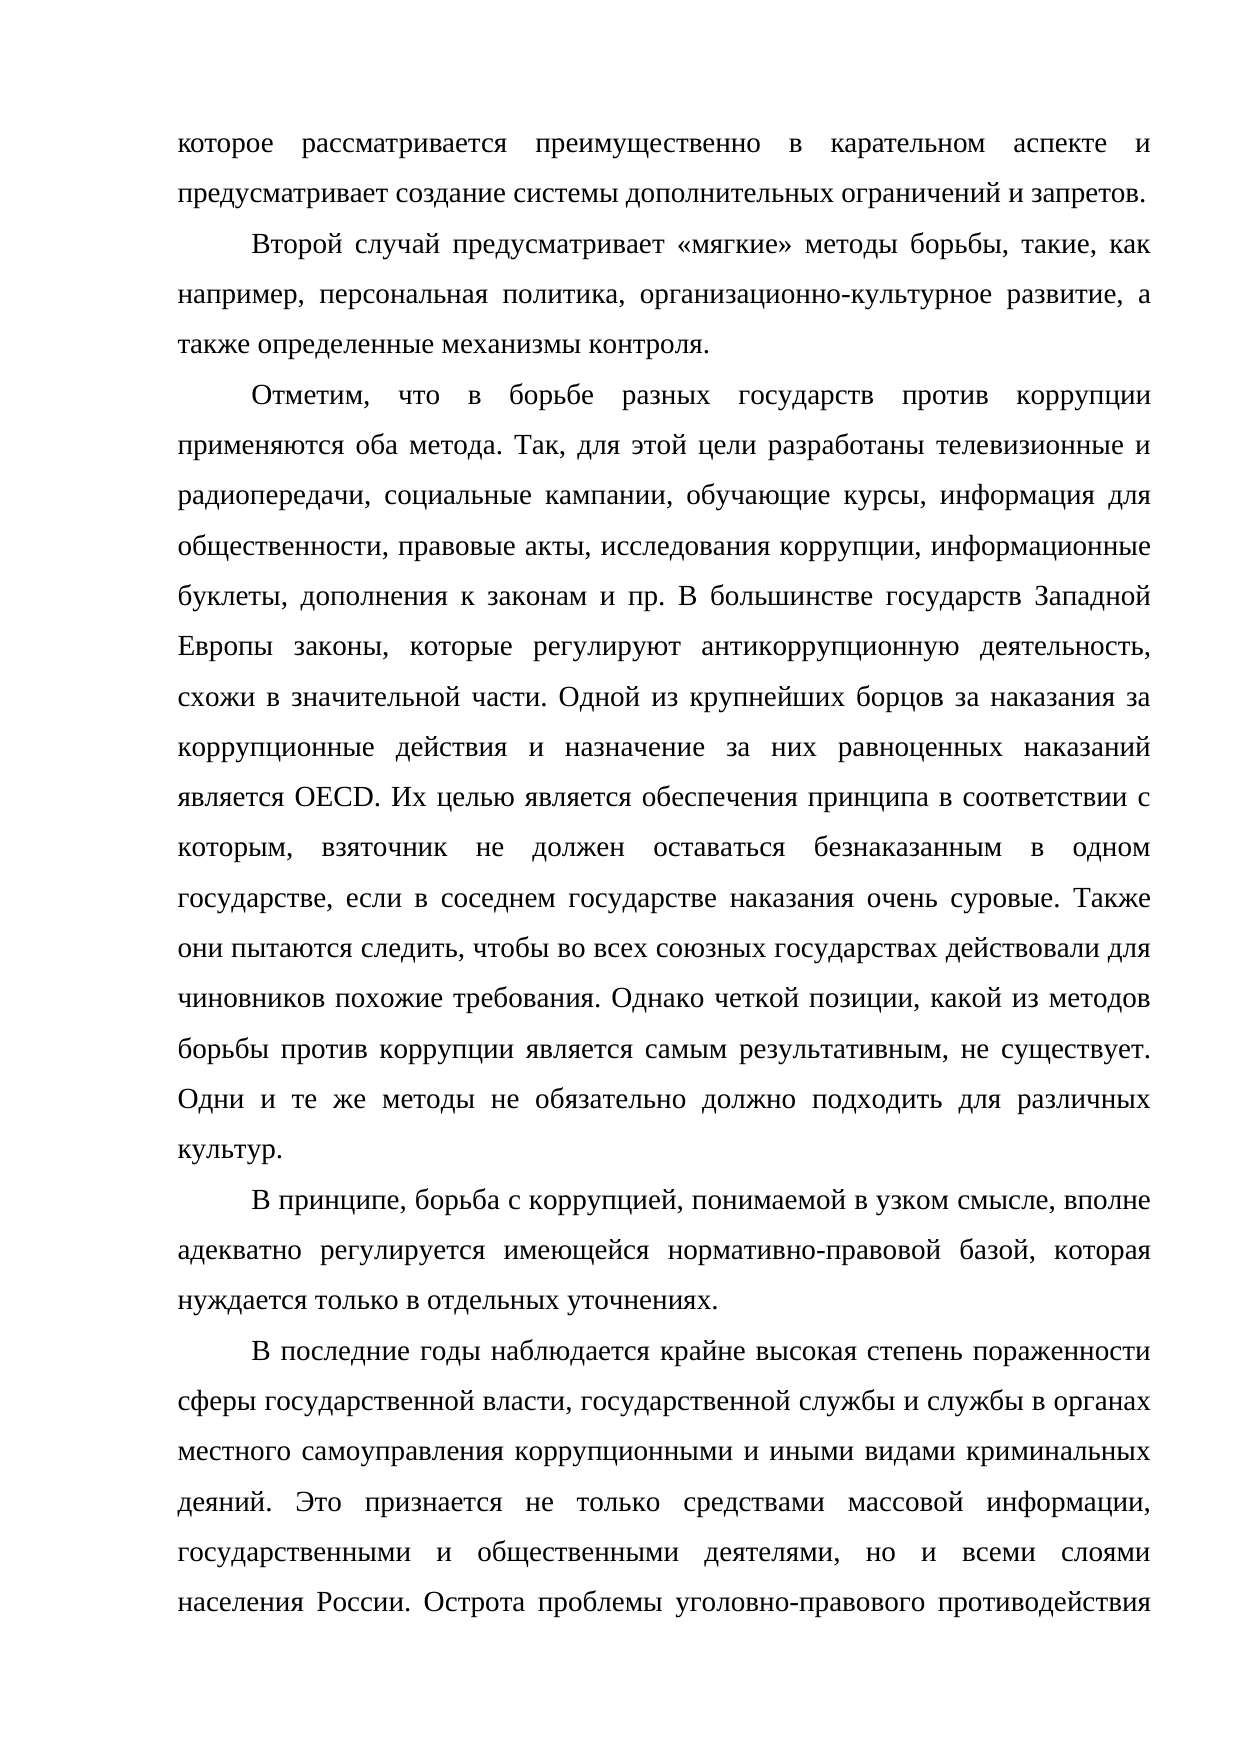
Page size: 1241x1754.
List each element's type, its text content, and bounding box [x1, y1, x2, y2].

text Отметим, что в борьбе разных государств против коррупции применяются оба метода. Так, для этой цели разработаны телевизионные и радиопередачи, социальные кампании, обучающие курсы, информация для общественности, правовые акты, исследования коррупции, информационные буклеты, дополнения к законам и пр. В большинстве государств Западной Европы законы, которые регулируют антикоррупционную деятельность, схожи в значительной части. Одной из крупнейших борцов за наказания за коррупционные действия и назначение за них равноценных наказаний является OECD. Их целью является обеспечения принципа в соответствии с которым, взяточник не должен оставаться безнаказанным в одном государстве, если в соседнем государстве наказания очень суровые. Также они пытаются следить, чтобы во всех союзных государствах действовали для чиновников похожие требования. Однако четкой позиции, какой из методов борьбы против коррупции является самым результативным, не существует. Одни и те же методы не обязательно должно подходить для различных культур. [177, 377, 1152, 1165]
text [177, 1333, 1152, 1618]
text В принципе, борьба с коррупцией, понимаемой в узком смысле, вполне адекватно регулируется имеющейся нормативно-правовой базой, которая нуждается только в отдельных уточнениях. [177, 1182, 1152, 1316]
text Второй случай предусматривает «мягкие» методы борьбы, такие, как например, персональная политика, организационно-культурное развитие, а также определенные механизмы контроля. [177, 226, 1152, 360]
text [177, 125, 1152, 209]
